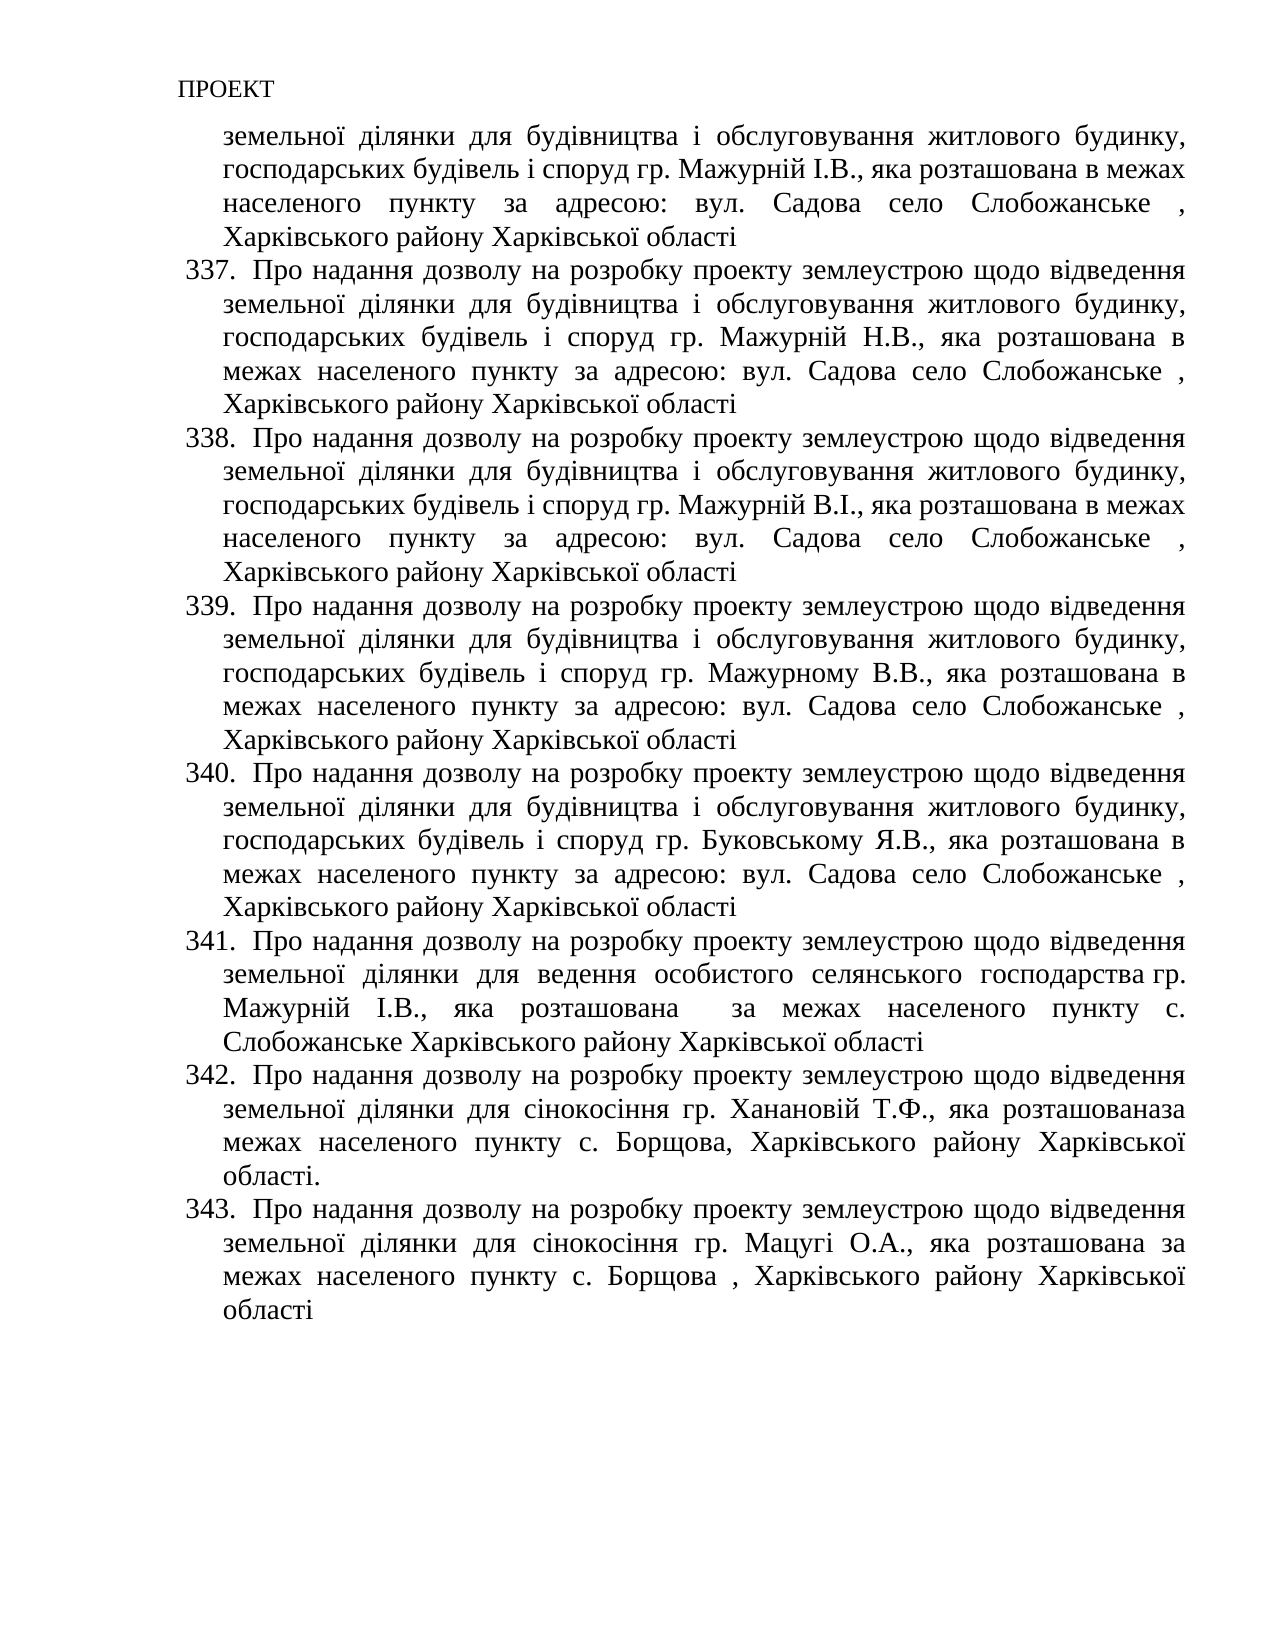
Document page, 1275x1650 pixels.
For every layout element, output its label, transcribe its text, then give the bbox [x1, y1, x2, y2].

list Про надання дозволу на розробку проекту землеустрою щодо відведення земельної ділянки для будівництва і обслуговування житлового будинку, господарських будівель і споруд гр. Мажурній В.І., яка розташована в межах населеного пункту за адресою: вул. Садова село Слобожанське , Харківського району Харківської області [185, 420, 1186, 588]
list Про надання дозволу на розробку проекту землеустрою щодо відведення земельної ділянки для ведення особистого селянського господарства гр. Мажурній І.В., яка розташована за межах населеного пункту с. Слобожанське Харківського району Харківської області [185, 923, 1186, 1057]
list Про надання дозволу на розробку проекту землеустрою щодо відведення земельної ділянки для сінокосіння гр. Ханановій Т.Ф., яка розташованаза межах населеного пункту с. Борщова, Харківського району Харківської області. [185, 1057, 1186, 1191]
list Про надання дозволу на розробку проекту землеустрою щодо відведення земельної ділянки для сінокосіння гр. Мацугі О.А., яка розташована за межах населеного пункту с. Борщова , Харківського району Харківської області [185, 1191, 1186, 1326]
list Про надання дозволу на розробку проекту землеустрою щодо відведення земельної ділянки для будівництва і обслуговування житлового будинку, господарських будівель і споруд гр. Мажурному В.В., яка розташована в межах населеного пункту за адресою: вул. Садова село Слобожанське , Харківського району Харківської області [185, 588, 1186, 755]
list Про надання дозволу на розробку проекту землеустрою щодо відведення земельної ділянки для будівництва і обслуговування житлового будинку, господарських будівель і споруд гр. Мажурній Н.В., яка розташована в межах населеного пункту за адресою: вул. Садова село Слобожанське , Харківського району Харківської області [185, 252, 1186, 420]
list Про надання дозволу на розробку проекту землеустрою щодо відведення земельної ділянки для будівництва і обслуговування житлового будинку, господарських будівель і споруд гр. Буковському Я.В., яка розташована в межах населеного пункту за адресою: вул. Садова село Слобожанське , Харківського району Харківської області [185, 755, 1186, 923]
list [185, 118, 1186, 252]
